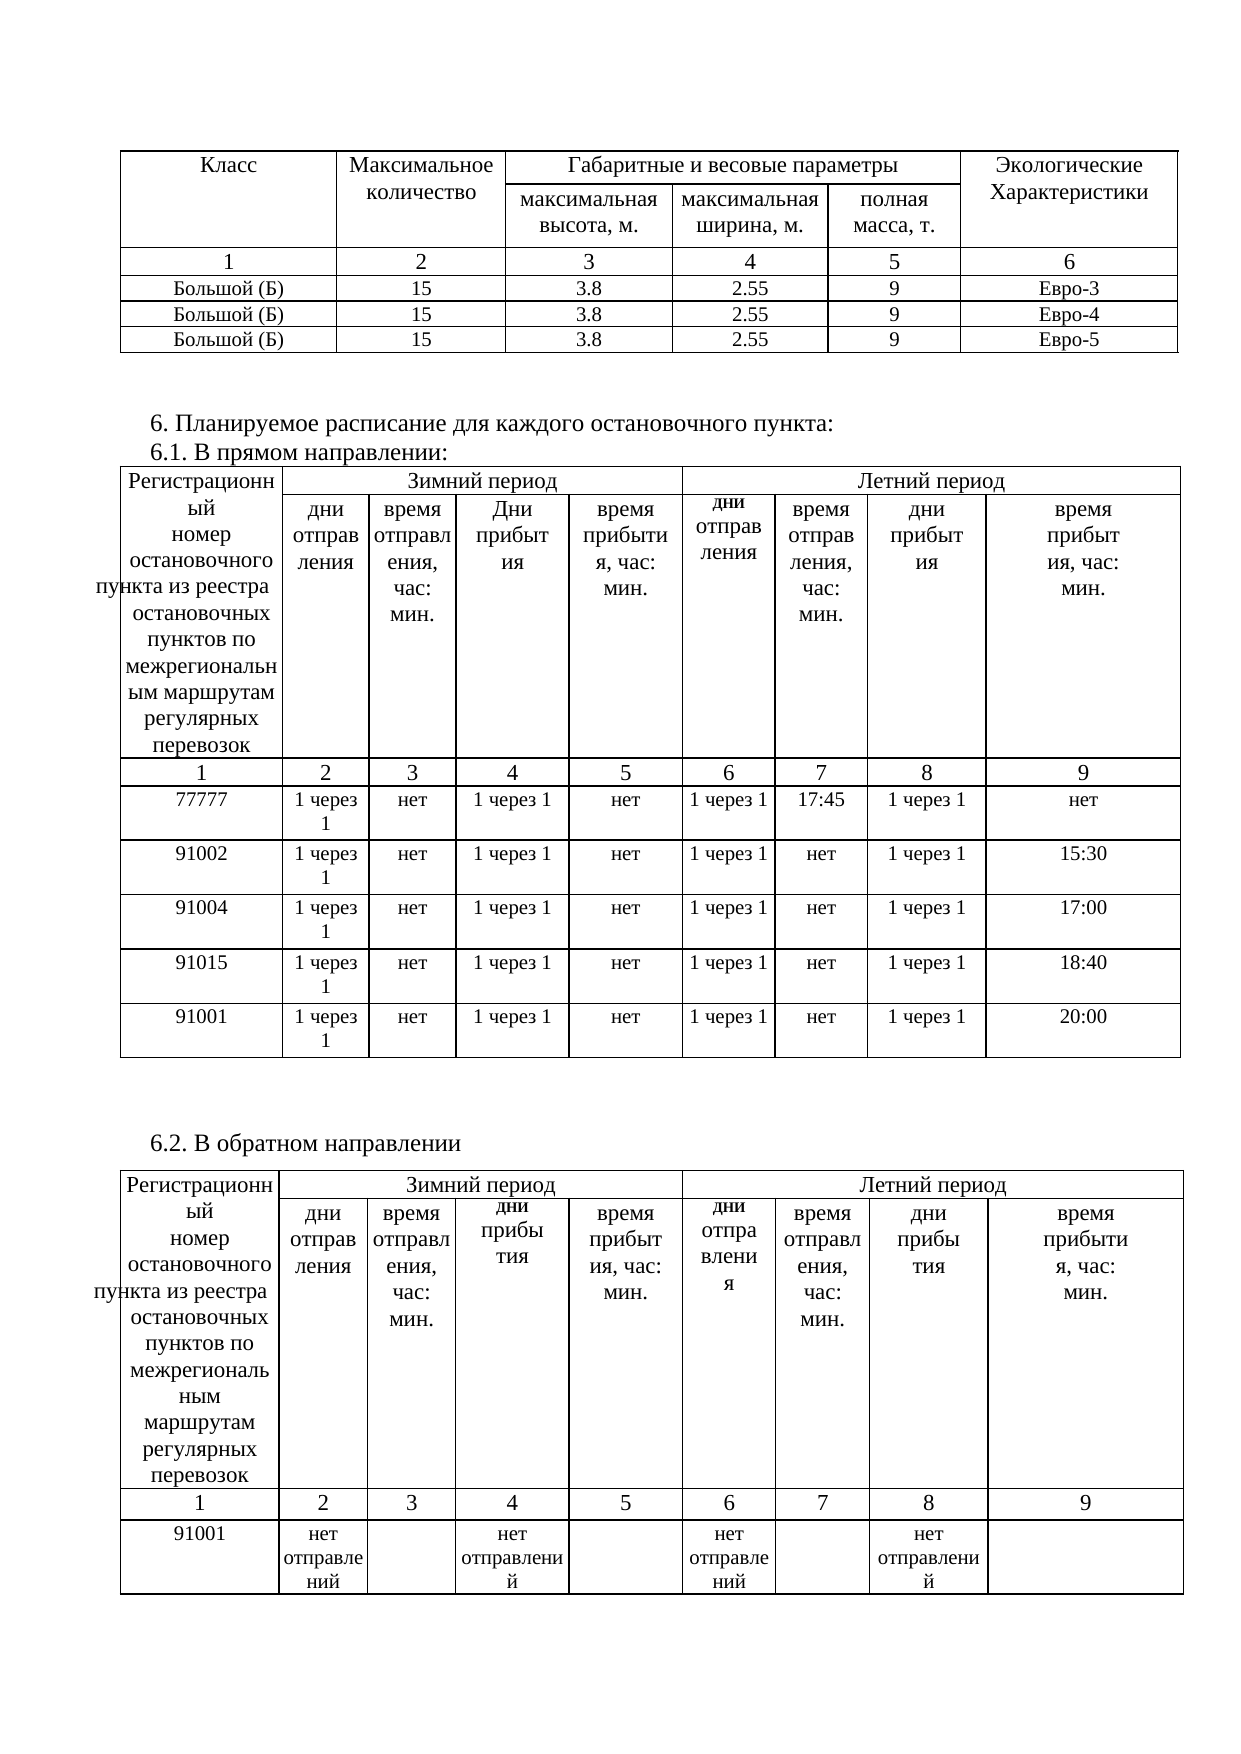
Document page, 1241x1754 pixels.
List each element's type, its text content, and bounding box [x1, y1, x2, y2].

table_cell ДНИ отправ ления [683, 495, 774, 757]
table_cell время прибыти я, час: мин. [570, 495, 682, 757]
table_cell [989, 1521, 1183, 1593]
table_cell 1 через 1 [283, 1004, 368, 1057]
table_cell нет [370, 787, 455, 839]
table_cell ДНИ прибы тия [456, 1199, 568, 1487]
table_cell нет [570, 1004, 682, 1057]
table_cell ДНИ отпра влени я [683, 1199, 775, 1487]
table_cell 3.8 [506, 327, 672, 351]
table_cell 9 [989, 1489, 1183, 1519]
table_cell Евро-5 [961, 327, 1177, 351]
table_header Максимальное количество [337, 152, 505, 247]
table_header Зимний период [283, 467, 682, 493]
table_cell 1 [121, 248, 336, 274]
table_cell 1 через 1 [868, 1004, 985, 1057]
table_cell нет [776, 950, 867, 1002]
table_cell 7 [776, 1489, 869, 1519]
table_cell 6 [683, 759, 774, 785]
table_cell 91001 [121, 1004, 282, 1057]
table_cell 1 через 1 [457, 950, 568, 1002]
table_cell 9 [829, 302, 960, 326]
table_header Класс [121, 152, 336, 247]
table_cell 1 через 1 [283, 841, 368, 894]
table_cell 1 через 1 [868, 841, 985, 894]
table_cell 1 через 1 [683, 1004, 774, 1057]
table_cell [368, 1521, 455, 1593]
table_cell 15 [337, 302, 505, 326]
table_cell 91002 [121, 841, 282, 894]
table_header Зимний период [280, 1171, 682, 1198]
table_cell дни прибы тия [870, 1199, 987, 1487]
table_cell дни прибыт ия [868, 495, 985, 757]
table_cell 18:40 [987, 950, 1180, 1002]
table_cell нет отправлений [280, 1521, 367, 1593]
table_cell 1 через 1 [868, 950, 985, 1002]
table_cell 2 [280, 1489, 367, 1519]
table_header Летний период [683, 467, 1180, 493]
table_cell 4 [673, 248, 827, 274]
table_cell 17:45 [776, 787, 867, 839]
table_cell 4 [457, 759, 568, 785]
table_cell нет [370, 1004, 455, 1057]
text 6. Планируемое расписание для каждого остановочного пункта: [150, 408, 1090, 437]
table_cell 1 через 1 [457, 787, 568, 839]
table_header Летний период [683, 1171, 1183, 1198]
table_cell нет [987, 787, 1180, 839]
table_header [121, 1171, 278, 1487]
table_cell 2.55 [673, 302, 827, 326]
table_cell 8 [868, 759, 985, 785]
table_cell 1 через 1 [683, 895, 774, 948]
table_cell нет [370, 895, 455, 948]
table_cell 8 [870, 1489, 987, 1519]
table_cell время прибыт ия, час: мин. [987, 495, 1180, 757]
table_cell Большой (Б) [121, 327, 336, 351]
table_cell 1 [121, 759, 282, 785]
table_cell Большой (Б) [121, 276, 336, 300]
table_cell 77777 [121, 787, 282, 839]
table_cell 91004 [121, 895, 282, 948]
table_cell 3 [368, 1489, 455, 1519]
table_cell 3.8 [506, 276, 672, 300]
table_cell 1 через 1 [457, 895, 568, 948]
table_cell [776, 1521, 869, 1593]
table_header Габаритные и весовые параметры [506, 152, 960, 183]
table_cell нет [570, 841, 682, 894]
table_cell 2.55 [673, 327, 827, 351]
table_cell Большой (Б) [121, 302, 336, 326]
table_cell 1 через 1 [683, 841, 774, 894]
table_cell 5 [570, 1489, 682, 1519]
table_cell 2 [337, 248, 505, 274]
table_cell 1 [121, 1489, 278, 1519]
table_cell 15 [337, 276, 505, 300]
table_cell 4 [456, 1489, 568, 1519]
table_cell 1 через 1 [683, 787, 774, 839]
table_cell 1 через 1 [283, 950, 368, 1002]
table_cell нет отправлений [456, 1521, 568, 1593]
table_cell время прибыт ия, час: мин. [570, 1199, 682, 1487]
table_cell Евро-3 [961, 276, 1177, 300]
table_cell 6 [961, 248, 1177, 274]
table_cell 20:00 [987, 1004, 1180, 1057]
table_cell 1 через 1 [283, 787, 368, 839]
table_cell нет отправлений [870, 1521, 987, 1593]
table_cell 1 через 1 [457, 1004, 568, 1057]
table_cell время отправ ления, час: мин. [776, 495, 867, 757]
table_cell 91015 [121, 950, 282, 1002]
table_cell 9 [829, 276, 960, 300]
table_cell 15 [337, 327, 505, 351]
table_cell нет [370, 950, 455, 1002]
table_cell дни отправ ления [280, 1199, 367, 1487]
table_cell 2.55 [673, 276, 827, 300]
table_cell 6 [683, 1489, 775, 1519]
table_cell нет [570, 787, 682, 839]
table_cell 3 [370, 759, 455, 785]
text 6.2. В обратном направлении [150, 1128, 1090, 1157]
table_cell максимальная высота, м. [506, 185, 672, 247]
table_cell 17:00 [987, 895, 1180, 948]
table_cell нет [570, 950, 682, 1002]
table_cell время прибыти я, час: мин. [989, 1199, 1183, 1487]
table_cell время отправл ения, час: мин. [370, 495, 455, 757]
table_cell нет [776, 895, 867, 948]
table_cell время отправл ения, час: мин. [776, 1199, 869, 1487]
table_cell 1 через 1 [283, 895, 368, 948]
table_cell 1 через 1 [868, 895, 985, 948]
text 6.1. В прямом направлении: [150, 437, 1090, 466]
table_cell 5 [570, 759, 682, 785]
table_cell полная масса, т. [829, 185, 960, 247]
table_cell нет [776, 841, 867, 894]
table_cell нет отправлений [683, 1521, 775, 1593]
table_cell 1 через 1 [868, 787, 985, 839]
table_cell 9 [829, 327, 960, 351]
table_cell 15:30 [987, 841, 1180, 894]
table_cell нет [370, 841, 455, 894]
table_cell 9 [987, 759, 1180, 785]
table_cell 91001 [121, 1521, 278, 1593]
table_cell 1 через 1 [683, 950, 774, 1002]
table_cell Евро-4 [961, 302, 1177, 326]
table_cell время отправл ения, час: мин. [368, 1199, 455, 1487]
table_header Регистрационный номер остановочного пункта из реестра остановочных пунктов по межрегиональным маршрутам регулярных перевозок [121, 467, 282, 757]
table_cell 5 [829, 248, 960, 274]
table_cell нет [570, 895, 682, 948]
table_cell 2 [283, 759, 368, 785]
table_cell 3 [506, 248, 672, 274]
table_header Экологические Характеристики [961, 152, 1177, 247]
table_cell [570, 1521, 682, 1593]
table_cell Дни прибыт ия [457, 495, 568, 757]
table_cell 7 [776, 759, 867, 785]
table_cell 1 через 1 [457, 841, 568, 894]
table_cell максимальная ширина, м. [673, 185, 827, 247]
table_cell 3.8 [506, 302, 672, 326]
table_cell нет [776, 1004, 867, 1057]
table_cell дни отправ ления [283, 495, 368, 757]
